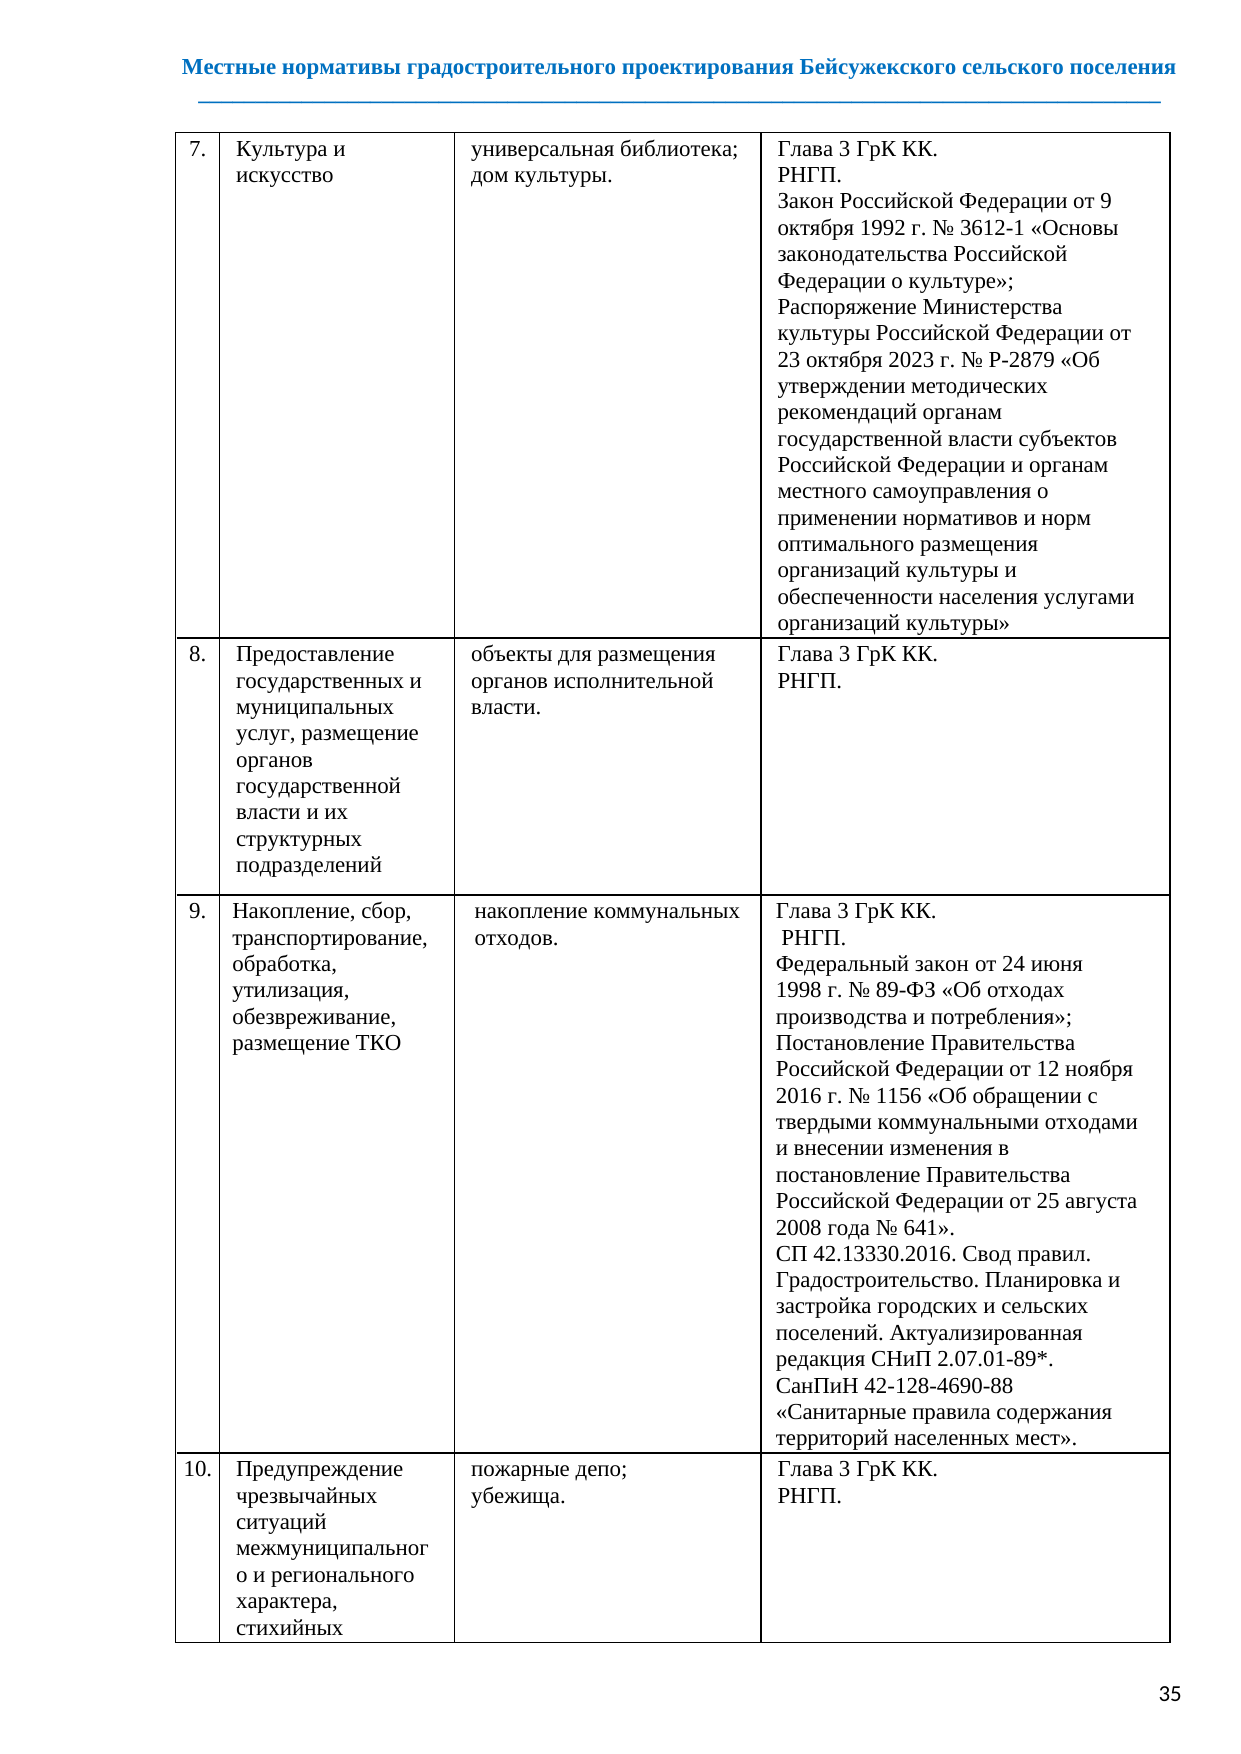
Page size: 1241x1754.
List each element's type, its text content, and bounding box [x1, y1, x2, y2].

table_cell 7. [176, 133, 219, 637]
table_cell Глава 3 ГрК КК. РНГП. Федеральный закон от 24 июня 1998 г. № 89-ФЗ «Об отходах производства и потребления»; Постановление Правительства Российской Федерации от 12 ноября 2016 г. № 1156 «Об обращении с твердыми коммунальными отходами и внесении изменения в постановление Правительства Российской Федерации от 25 августа 2008 года № 641». СП 42.13330.2016. Свод правил. Градостроительство. Планировка и застройка городских и сельских поселений. Актуализированная редакция СНиП 2.07.01-89*. СанПиН 42-128-4690-88 «Санитарные правила содержания территорий населенных мест». [762, 896, 1169, 1452]
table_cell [762, 1454, 1169, 1641]
table_cell Предоставление государственных и муниципальных услуг, размещение органов государственной власти и их структурных подразделений [220, 639, 454, 894]
table_cell Культура и искусство [220, 133, 454, 637]
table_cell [220, 1454, 454, 1641]
table_cell универсальная библиотека; дом культуры. [455, 133, 760, 637]
table_cell Глава 3 ГрК КК. РНГП. [762, 639, 1169, 894]
table_cell 10. [176, 1453, 219, 1641]
table_cell Накопление, сбор, транспортирование, обработка, утилизация, обезвреживание, размещение ТКО [220, 896, 454, 1452]
table_cell Глава 3 ГрК КК. РНГП. Закон Российской Федерации от 9 октября 1992 г. № 3612-1 «Основы законодательства Российской Федерации о культуре»; Распоряжение Министерства культуры Российской Федерации от 23 октября 2023 г. № Р-2879 «Об утверждении методических рекомендаций органам государственной власти субъектов Российской Федерации и органам местного самоуправления о применении нормативов и норм оптимального размещения организаций культуры и обеспеченности населения услугами организаций культуры» [762, 133, 1169, 637]
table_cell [455, 1454, 760, 1641]
table_cell 9. [176, 895, 219, 1452]
table_cell объекты для размещения органов исполнительной власти. [455, 639, 760, 894]
table_cell 8. [176, 638, 219, 894]
table_cell накопление коммунальных отходов. [455, 896, 760, 1452]
